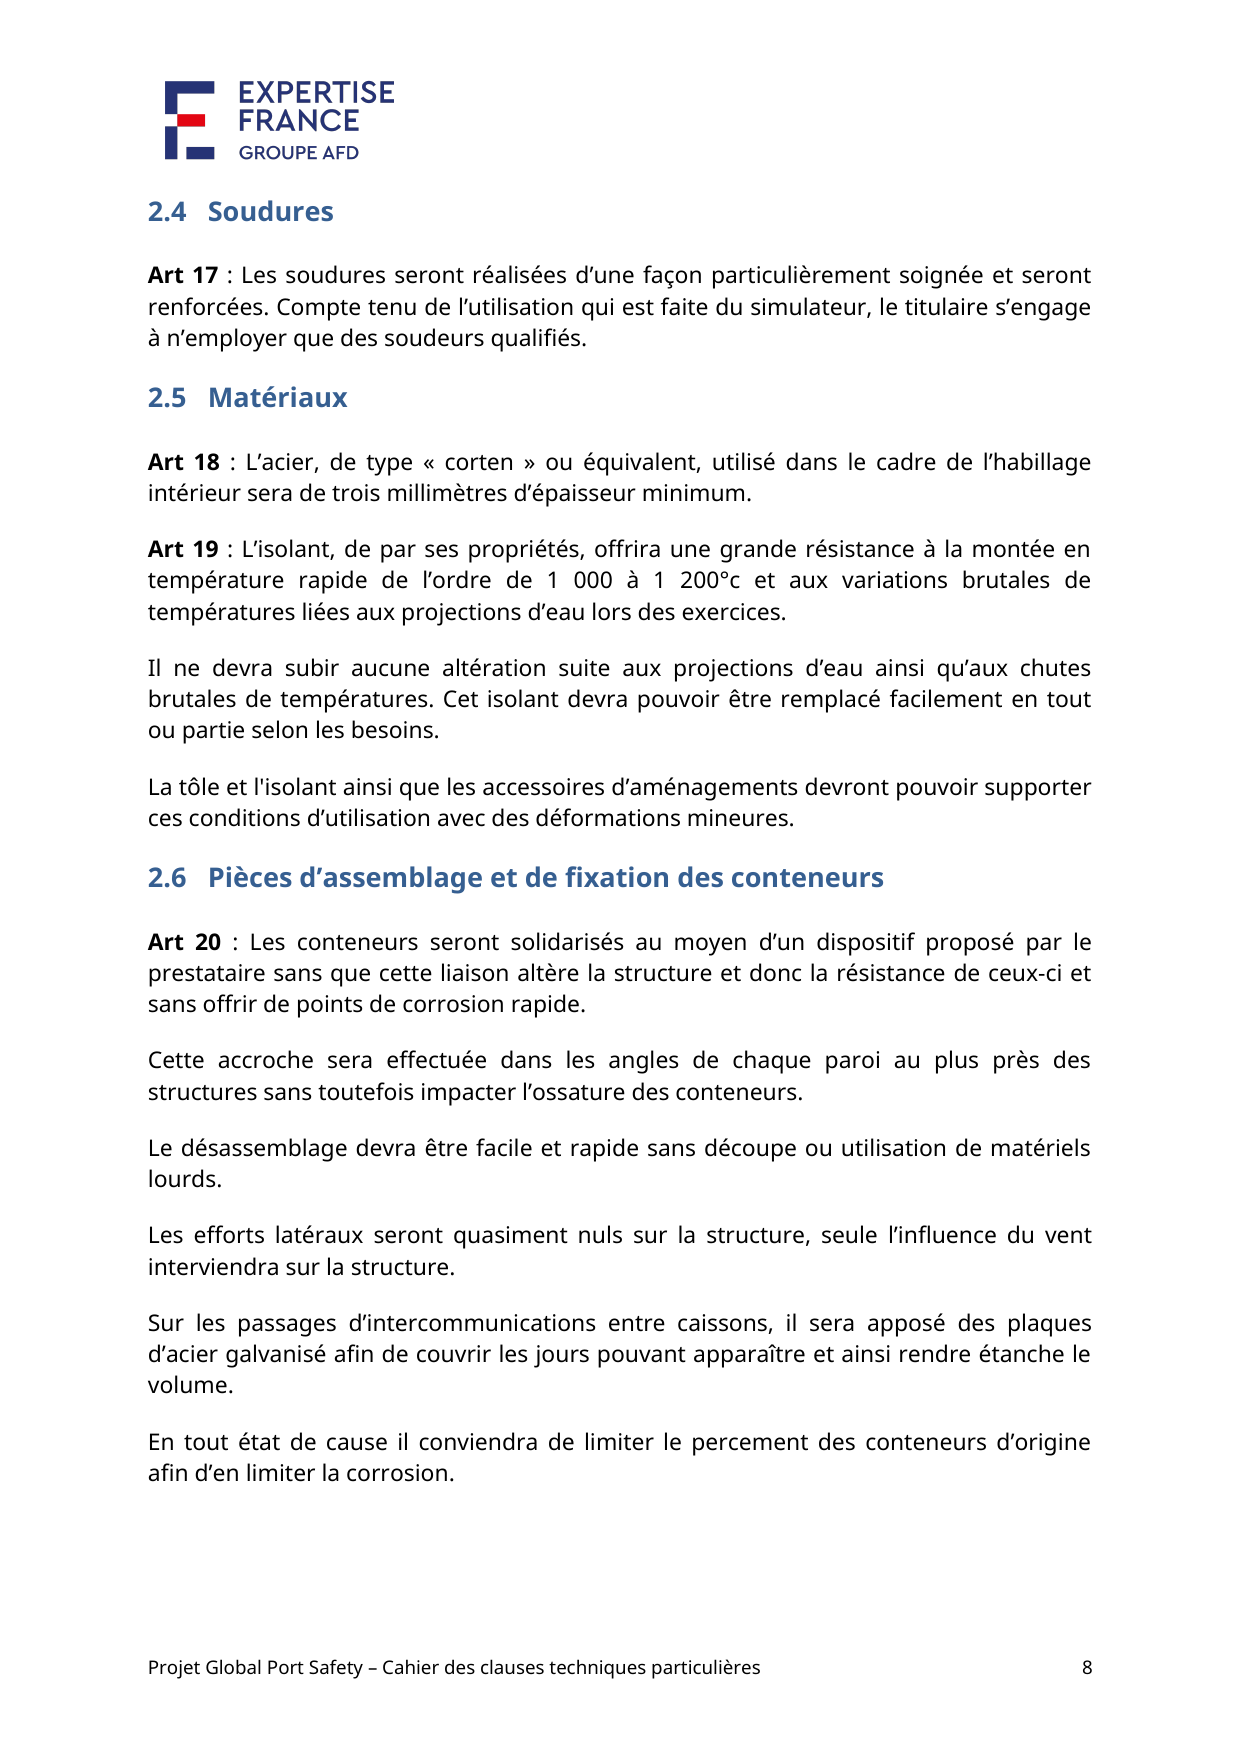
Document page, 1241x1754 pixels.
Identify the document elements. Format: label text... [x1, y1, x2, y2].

subtitle Pièces d’assemblage et de fixation des conteneurs [148, 858, 1093, 895]
subtitle Matériaux [148, 378, 1093, 415]
text Art 17 : Les soudures seront réalisées d’une façon particulièrement soignée et seront renforcées. Compte tenu de l’utilisation qui est faite du simulateur, le titulaire s’engage à n’employer que des soudeurs qualifiés. [148, 259, 1093, 353]
text Le désassemblage devra être facile et rapide sans découpe ou utilisation de matériels lourds. [148, 1132, 1093, 1194]
text Sur les passages d’intercommunications entre caissons, il sera apposé des plaques d’acier galvanisé afin de couvrir les jours pouvant apparaître et ainsi rendre étanche le volume. [148, 1307, 1093, 1400]
text Art 19 : L’isolant, de par ses propriétés, offrira une grande résistance à la montée en température rapide de l’ordre de 1 000 à 1 200°c et aux variations brutales de températures liées aux projections d’eau lors des exercices. [148, 533, 1093, 627]
text Cette accroche sera effectuée dans les angles de chaque paroi au plus près des structures sans toutefois impacter l’ossature des conteneurs. [148, 1044, 1093, 1107]
text Art 18 : L’acier, de type « corten » ou équivalent, utilisé dans le cadre de l’habillage intérieur sera de trois millimètres d’épaisseur minimum. [148, 446, 1093, 508]
text La tôle et l'isolant ainsi que les accessoires d’aménagements devront pouvoir supporter ces conditions d’utilisation avec des déformations mineures. [148, 771, 1093, 833]
subtitle Soudures [148, 192, 1093, 229]
text Les efforts latéraux seront quasiment nuls sur la structure, seule l’influence du vent interviendra sur la structure. [148, 1219, 1093, 1282]
picture [141, 47, 422, 191]
text Art 20 : Les conteneurs seront solidarisés au moyen d’un dispositif proposé par le prestataire sans que cette liaison altère la structure et donc la résistance de ceux-ci et sans offrir de points de corrosion rapide. [148, 925, 1093, 1019]
text En tout état de cause il conviendra de limiter le percement des conteneurs d’origine afin d’en limiter la corrosion. [148, 1425, 1093, 1488]
text Il ne devra subir aucune altération suite aux projections d’eau ainsi qu’aux chutes brutales de températures. Cet isolant devra pouvoir être remplacé facilement en tout ou partie selon les besoins. [148, 652, 1093, 746]
